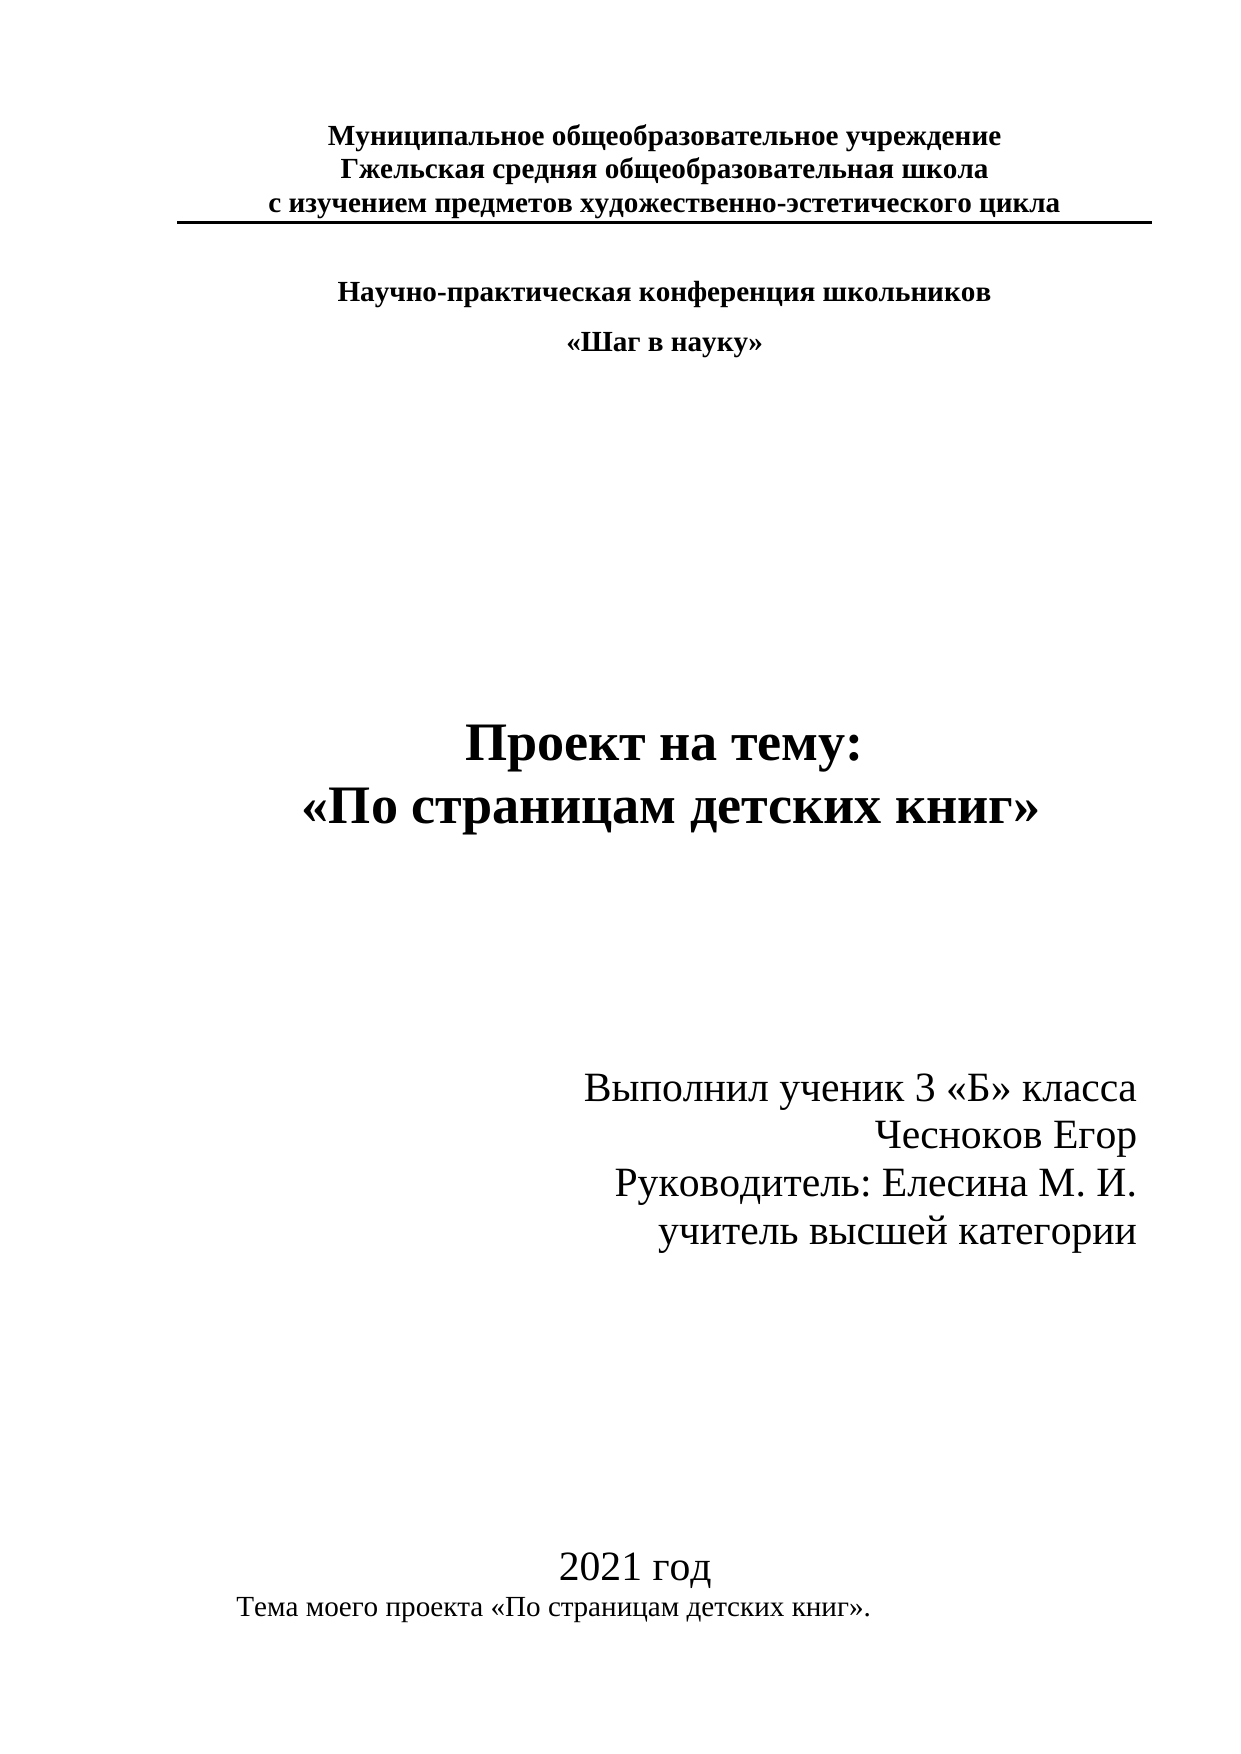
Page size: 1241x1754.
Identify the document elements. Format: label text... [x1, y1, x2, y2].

text Научно-практическая конференция школьников [177, 274, 1152, 308]
text Проект на тему: [118, 710, 1152, 773]
text Чесноков Егор [118, 1110, 1137, 1158]
text учитель высшей категории [118, 1206, 1137, 1254]
text Тема моего проекта «По страницам детских книг». [118, 1589, 1152, 1623]
text 2021 год [118, 1541, 1152, 1589]
text Гжельская средняя общеобразовательная школа [177, 152, 1152, 185]
text «Шаг в науку» [177, 324, 1152, 358]
text с изучением предметов художественно-эстетического цикла [177, 185, 1152, 221]
text Выполнил ученик 3 «Б» класса [118, 1062, 1137, 1110]
text Муниципальное общеобразовательное учреждение [177, 118, 1152, 152]
text «По страницам детских книг» [118, 773, 1152, 835]
text Руководитель: Елесина М. И. [118, 1158, 1137, 1206]
